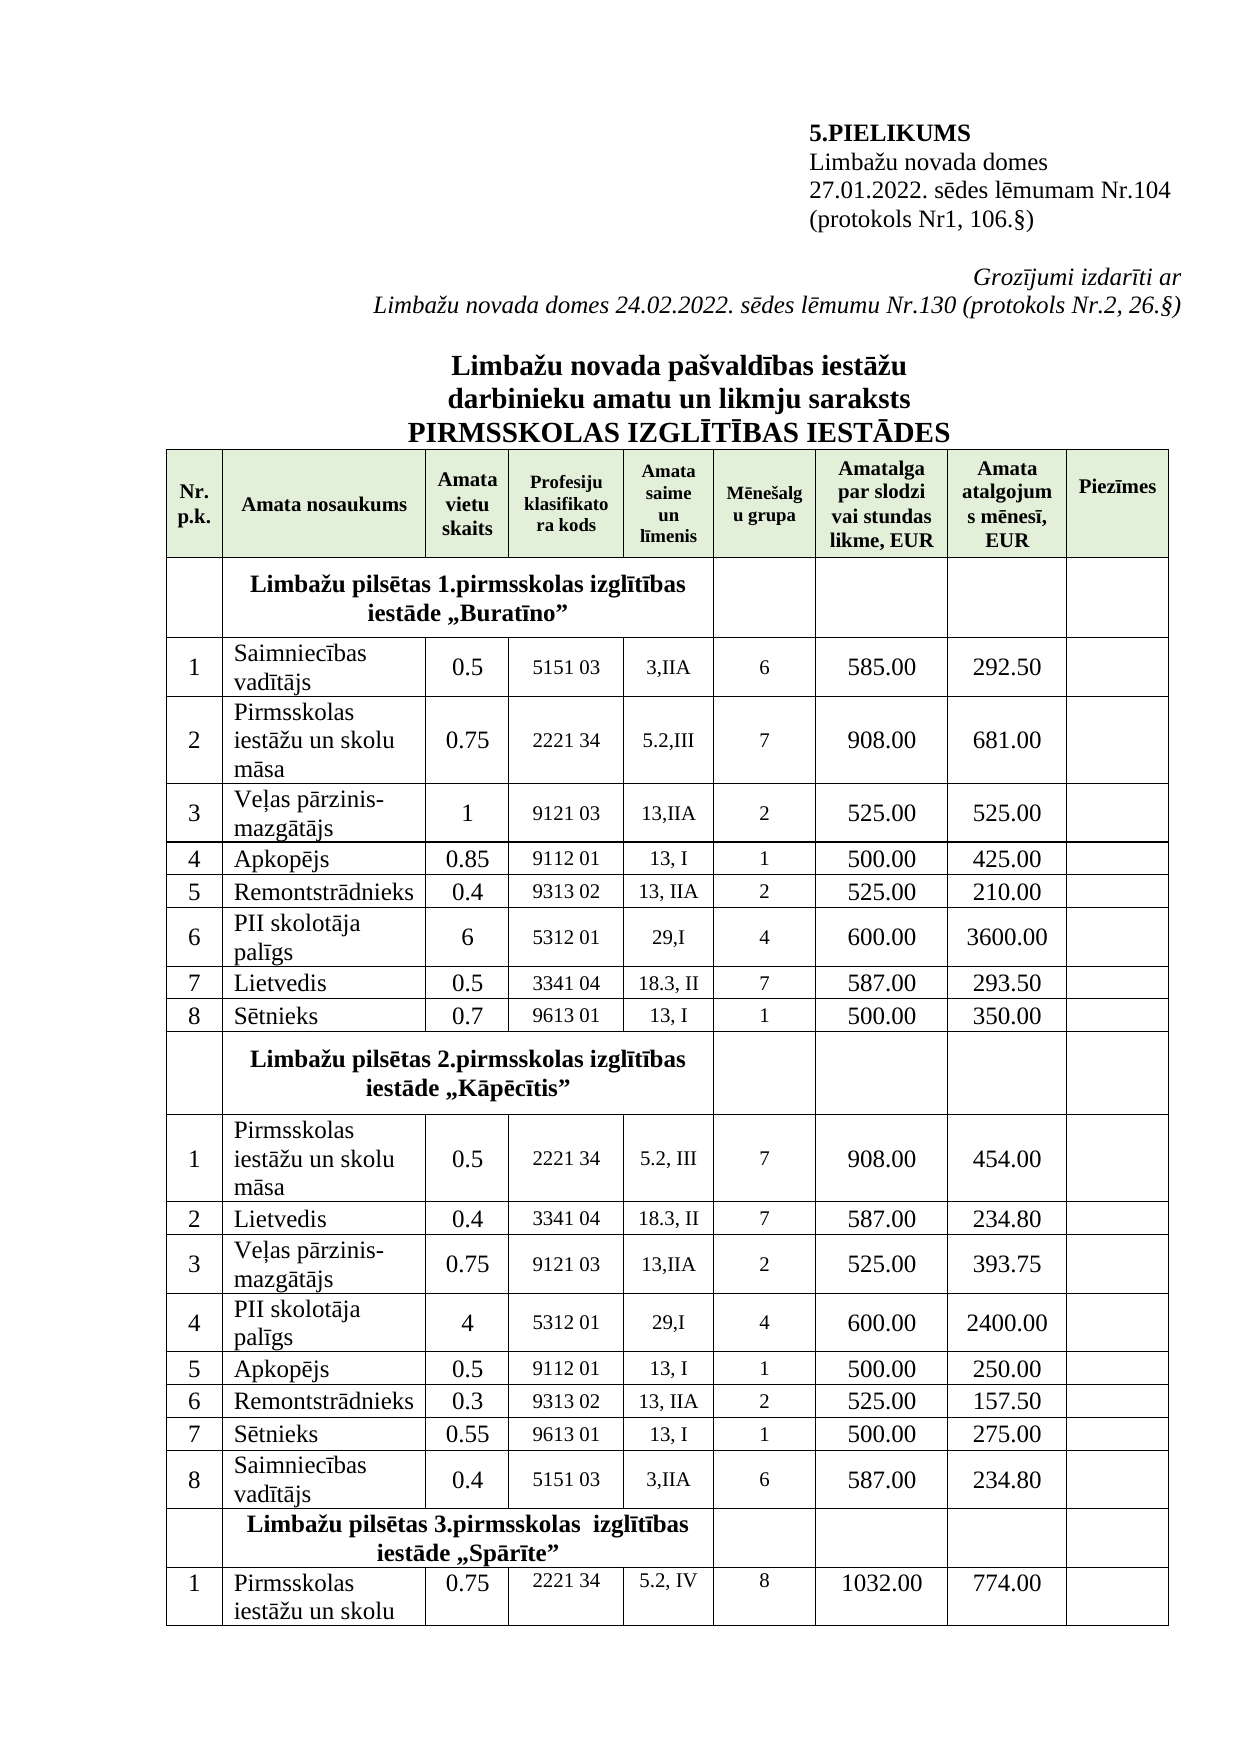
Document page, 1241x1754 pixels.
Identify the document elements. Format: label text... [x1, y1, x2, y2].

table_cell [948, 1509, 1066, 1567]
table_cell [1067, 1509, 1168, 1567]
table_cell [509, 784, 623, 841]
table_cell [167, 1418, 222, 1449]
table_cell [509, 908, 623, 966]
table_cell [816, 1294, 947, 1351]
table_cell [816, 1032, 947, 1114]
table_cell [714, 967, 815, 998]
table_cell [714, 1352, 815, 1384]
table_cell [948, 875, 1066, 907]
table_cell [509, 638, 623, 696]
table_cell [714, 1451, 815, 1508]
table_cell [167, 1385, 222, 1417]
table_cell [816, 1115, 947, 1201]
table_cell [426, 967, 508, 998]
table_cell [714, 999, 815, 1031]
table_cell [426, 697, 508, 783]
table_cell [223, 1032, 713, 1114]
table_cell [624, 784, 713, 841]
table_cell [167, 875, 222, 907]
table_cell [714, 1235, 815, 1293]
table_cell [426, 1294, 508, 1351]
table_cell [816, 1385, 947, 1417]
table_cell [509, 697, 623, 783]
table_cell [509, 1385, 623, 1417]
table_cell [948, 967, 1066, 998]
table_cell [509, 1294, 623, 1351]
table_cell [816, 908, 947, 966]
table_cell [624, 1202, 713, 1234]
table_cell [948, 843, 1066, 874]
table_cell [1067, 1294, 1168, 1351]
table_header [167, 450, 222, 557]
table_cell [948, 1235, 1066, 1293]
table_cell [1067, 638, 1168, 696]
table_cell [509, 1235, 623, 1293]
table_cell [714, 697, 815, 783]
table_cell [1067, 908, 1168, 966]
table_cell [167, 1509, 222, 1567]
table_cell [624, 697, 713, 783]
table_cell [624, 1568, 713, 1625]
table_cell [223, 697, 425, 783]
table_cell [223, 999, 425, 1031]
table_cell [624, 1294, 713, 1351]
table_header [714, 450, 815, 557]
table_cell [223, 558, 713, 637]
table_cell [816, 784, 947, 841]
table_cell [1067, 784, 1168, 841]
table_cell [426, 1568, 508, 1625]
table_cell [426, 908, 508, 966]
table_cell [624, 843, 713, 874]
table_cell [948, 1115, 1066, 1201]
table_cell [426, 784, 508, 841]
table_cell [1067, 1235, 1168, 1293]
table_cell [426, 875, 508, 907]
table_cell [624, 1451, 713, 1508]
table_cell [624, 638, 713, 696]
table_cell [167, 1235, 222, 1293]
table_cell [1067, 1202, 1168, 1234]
text PIRMSSKOLAS IZGLĪTĪBAS IESTĀDES [177, 415, 1181, 449]
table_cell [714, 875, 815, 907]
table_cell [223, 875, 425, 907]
text Grozījumi izdarīti ar [177, 262, 1181, 291]
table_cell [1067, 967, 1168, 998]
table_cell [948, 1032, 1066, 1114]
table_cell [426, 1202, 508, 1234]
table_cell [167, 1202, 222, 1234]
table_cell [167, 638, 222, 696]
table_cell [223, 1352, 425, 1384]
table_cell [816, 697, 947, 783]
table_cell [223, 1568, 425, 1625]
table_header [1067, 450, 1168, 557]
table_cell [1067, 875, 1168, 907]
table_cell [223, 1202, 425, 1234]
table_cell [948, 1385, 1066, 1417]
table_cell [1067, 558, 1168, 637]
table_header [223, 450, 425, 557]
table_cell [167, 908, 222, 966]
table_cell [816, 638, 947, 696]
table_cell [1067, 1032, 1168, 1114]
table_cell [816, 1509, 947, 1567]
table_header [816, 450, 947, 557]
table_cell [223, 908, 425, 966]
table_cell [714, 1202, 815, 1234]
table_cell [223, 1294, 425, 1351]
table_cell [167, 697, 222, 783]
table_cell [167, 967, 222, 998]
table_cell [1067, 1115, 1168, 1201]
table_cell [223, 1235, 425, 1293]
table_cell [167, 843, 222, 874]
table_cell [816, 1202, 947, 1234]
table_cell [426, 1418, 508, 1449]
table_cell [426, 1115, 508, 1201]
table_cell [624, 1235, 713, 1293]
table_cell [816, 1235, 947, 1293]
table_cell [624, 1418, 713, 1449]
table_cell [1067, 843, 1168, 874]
text Limbažu novada domes 24.02.2022. sēdes lēmumu Nr.130 (protokols Nr.2, 26.§) [177, 291, 1181, 319]
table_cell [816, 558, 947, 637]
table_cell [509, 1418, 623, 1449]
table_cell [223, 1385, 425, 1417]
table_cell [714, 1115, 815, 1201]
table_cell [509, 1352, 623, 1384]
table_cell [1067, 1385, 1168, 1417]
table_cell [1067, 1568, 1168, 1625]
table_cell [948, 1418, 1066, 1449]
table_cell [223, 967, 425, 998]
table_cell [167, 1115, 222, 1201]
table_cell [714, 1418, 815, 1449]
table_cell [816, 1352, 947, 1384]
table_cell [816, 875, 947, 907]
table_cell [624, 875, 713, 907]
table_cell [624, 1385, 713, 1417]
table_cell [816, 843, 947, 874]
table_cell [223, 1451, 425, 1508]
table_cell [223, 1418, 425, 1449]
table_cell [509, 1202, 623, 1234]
text 27.01.2022. sēdes lēmumam Nr.104 (protokols Nr1, 106.§) [809, 176, 1181, 233]
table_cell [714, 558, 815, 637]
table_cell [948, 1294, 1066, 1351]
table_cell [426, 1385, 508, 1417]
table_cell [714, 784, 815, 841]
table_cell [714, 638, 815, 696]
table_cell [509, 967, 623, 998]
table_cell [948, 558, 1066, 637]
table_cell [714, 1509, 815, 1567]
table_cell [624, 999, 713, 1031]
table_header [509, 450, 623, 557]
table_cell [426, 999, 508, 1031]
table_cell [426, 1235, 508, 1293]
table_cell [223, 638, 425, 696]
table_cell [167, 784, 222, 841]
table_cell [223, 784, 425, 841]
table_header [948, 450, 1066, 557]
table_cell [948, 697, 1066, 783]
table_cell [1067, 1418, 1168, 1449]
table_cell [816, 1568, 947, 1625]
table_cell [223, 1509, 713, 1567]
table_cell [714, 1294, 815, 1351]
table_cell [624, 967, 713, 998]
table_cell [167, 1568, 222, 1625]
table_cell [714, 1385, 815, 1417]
text Limbažu novada pašvaldības iestāžu [177, 348, 1181, 382]
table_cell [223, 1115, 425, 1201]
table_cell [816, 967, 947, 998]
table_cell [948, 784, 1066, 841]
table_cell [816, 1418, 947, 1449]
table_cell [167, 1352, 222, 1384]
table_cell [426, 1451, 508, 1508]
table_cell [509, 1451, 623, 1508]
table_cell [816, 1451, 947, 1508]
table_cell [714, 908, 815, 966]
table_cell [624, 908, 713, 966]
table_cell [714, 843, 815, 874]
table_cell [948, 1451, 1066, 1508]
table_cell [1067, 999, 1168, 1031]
text 5.Pielikums [809, 118, 1181, 147]
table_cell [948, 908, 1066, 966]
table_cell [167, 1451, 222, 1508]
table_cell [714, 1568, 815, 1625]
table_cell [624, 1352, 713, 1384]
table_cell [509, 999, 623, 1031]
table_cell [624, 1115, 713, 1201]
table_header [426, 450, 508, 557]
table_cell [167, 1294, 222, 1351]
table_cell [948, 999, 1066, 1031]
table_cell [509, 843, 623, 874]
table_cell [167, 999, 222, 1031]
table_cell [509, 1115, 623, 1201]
text darbinieku amatu un likmju saraksts [177, 382, 1181, 415]
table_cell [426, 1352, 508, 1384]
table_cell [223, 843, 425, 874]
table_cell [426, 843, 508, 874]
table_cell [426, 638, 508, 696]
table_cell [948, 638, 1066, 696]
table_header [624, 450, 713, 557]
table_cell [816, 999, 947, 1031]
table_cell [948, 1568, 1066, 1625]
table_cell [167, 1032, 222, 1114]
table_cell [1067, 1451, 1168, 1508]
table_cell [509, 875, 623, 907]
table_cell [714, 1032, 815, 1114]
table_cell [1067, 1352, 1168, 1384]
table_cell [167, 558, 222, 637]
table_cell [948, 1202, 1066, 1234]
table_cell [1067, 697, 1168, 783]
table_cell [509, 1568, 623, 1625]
text Limbažu novada domes [809, 147, 1181, 176]
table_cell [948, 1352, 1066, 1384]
